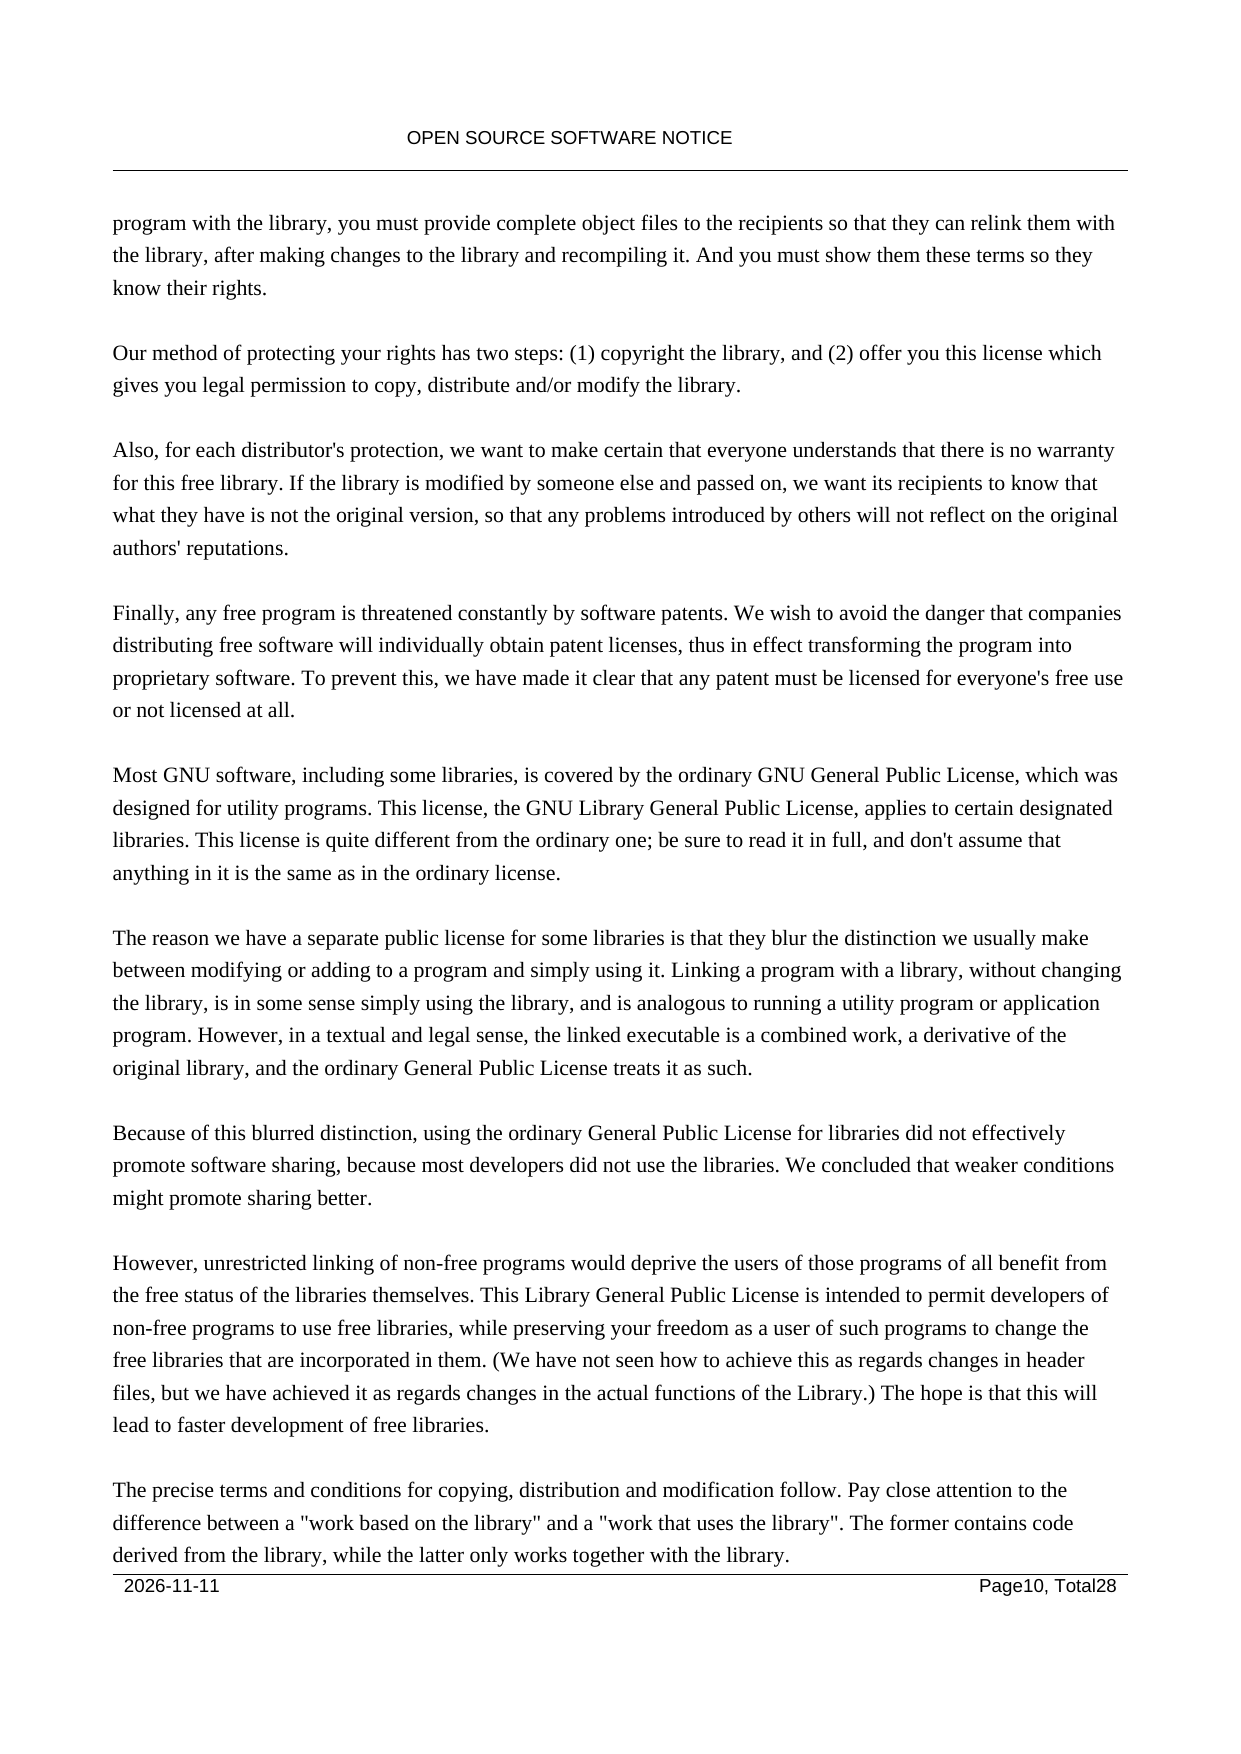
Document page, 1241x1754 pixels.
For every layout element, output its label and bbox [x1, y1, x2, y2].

text [112, 206, 1128, 1571]
